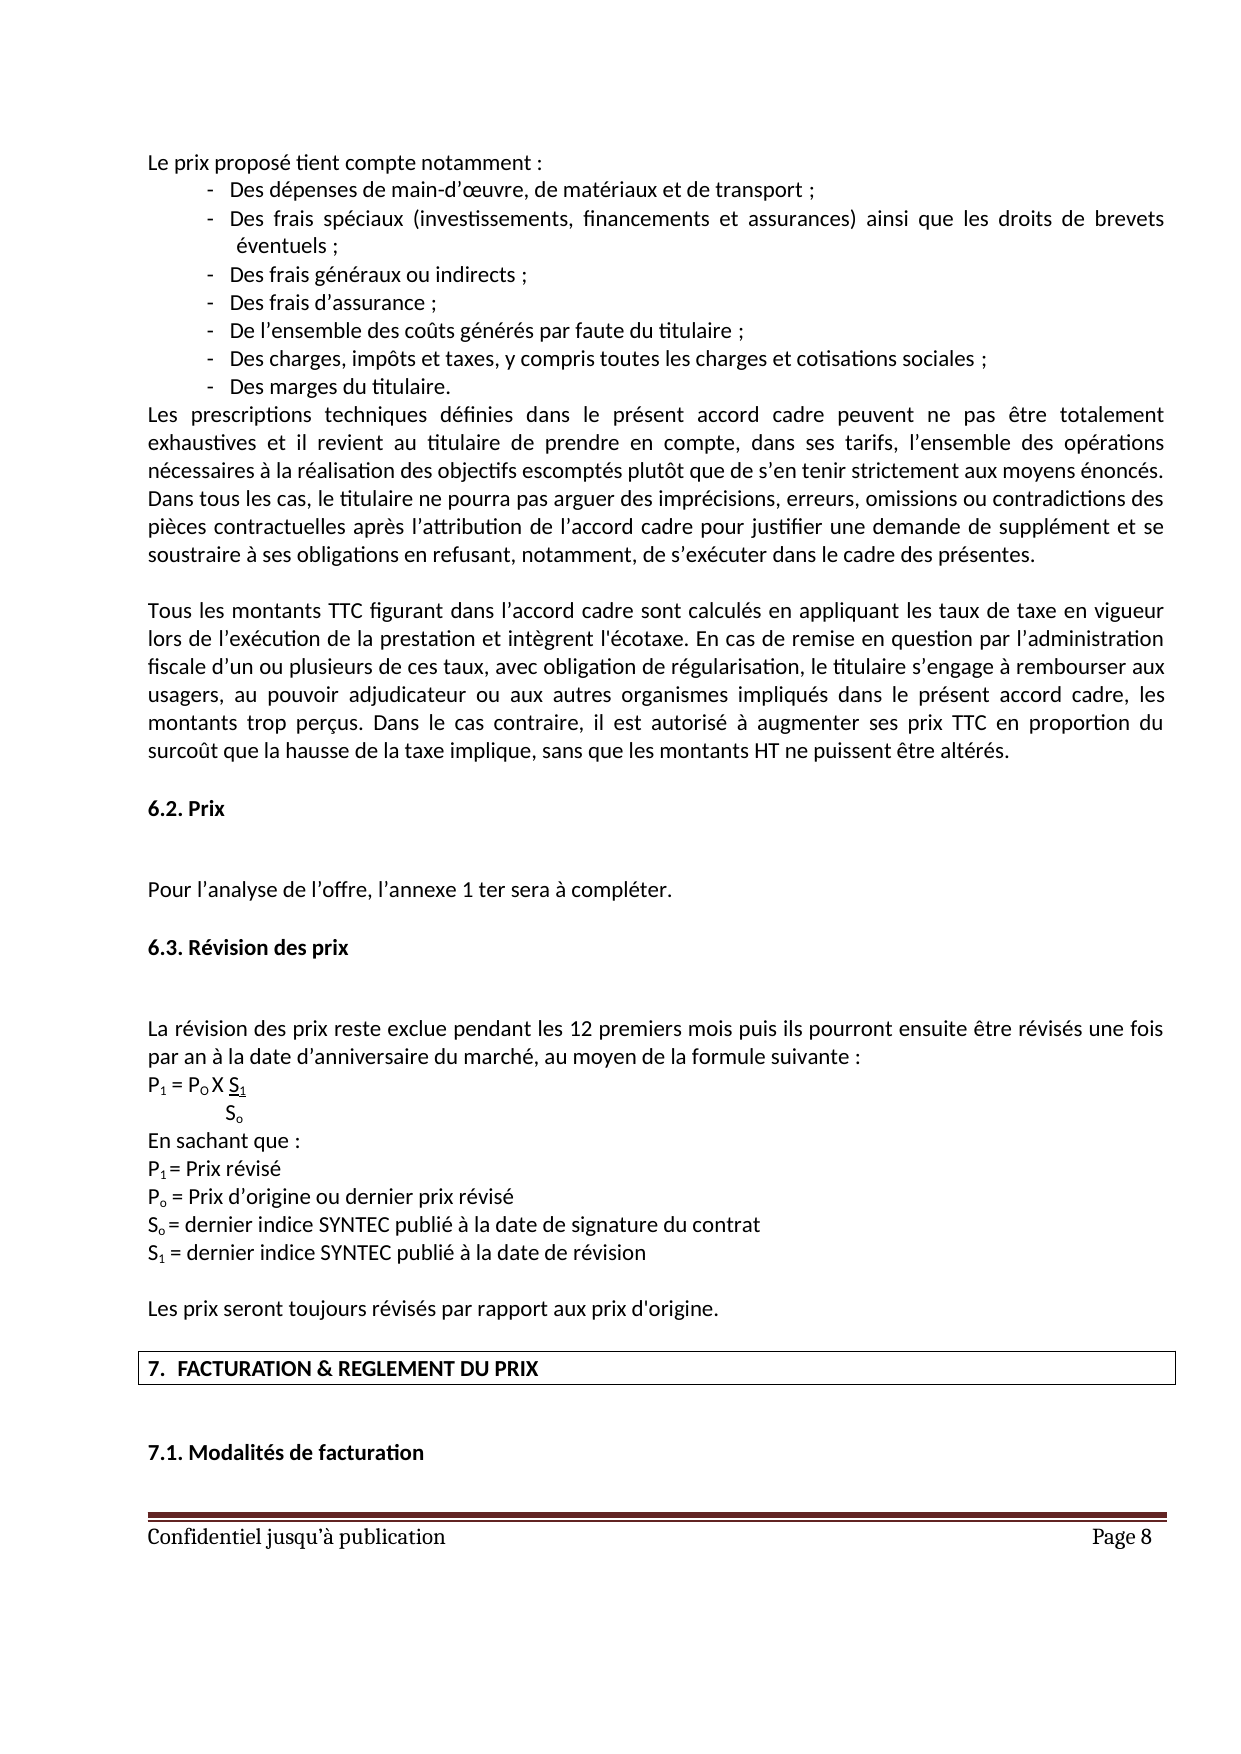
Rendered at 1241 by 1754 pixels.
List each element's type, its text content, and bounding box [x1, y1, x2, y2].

list De l’ensemble des coûts générés par faute du titulaire ; [207, 316, 1167, 344]
text P1 = Prix révisé [148, 1154, 1167, 1182]
text S1 = dernier indice SYNTEC publié à la date de révision [148, 1238, 1167, 1267]
text 7.1. Modalités de facturation [148, 1438, 1167, 1466]
text Les prix seront toujours révisés par rapport aux prix d'origine. [148, 1294, 1167, 1323]
list Des frais spéciaux (investissements, financements et assurances) ainsi que les droits de brevets éventuels ; [207, 204, 1167, 260]
list FACTURATION & REGLEMENT DU PRIX [139, 1352, 1175, 1384]
text 6.2. Prix [148, 794, 1167, 822]
text Le prix proposé tient compte notamment : [148, 148, 1167, 176]
text Les prescriptions techniques définies dans le présent accord cadre peuvent ne pas être totalement exhaustives et il revient au titulaire de prendre en compte, dans ses tarifs, l’ensemble des opérations nécessaires à la réalisation des objectifs escomptés plutôt que de s’en tenir strictement aux moyens énoncés. [148, 400, 1167, 484]
text P1 = PO X S1 [148, 1070, 1167, 1098]
text 6.3. Révision des prix [148, 933, 1167, 961]
text Po = Prix d’origine ou dernier prix révisé [148, 1182, 1167, 1211]
text La révision des prix reste exclue pendant les 12 premiers mois puis ils pourront ensuite être révisés une fois par an à la date d’anniversaire du marché, au moyen de la formule suivante : [148, 1014, 1167, 1070]
text Pour l’analyse de l’offre, l’annexe 1 ter sera à compléter. [148, 875, 1167, 903]
list Des frais généraux ou indirects ; [207, 260, 1167, 288]
text Dans tous les cas, le titulaire ne pourra pas arguer des imprécisions, erreurs, omissions ou contradictions des pièces contractuelles après l’attribution de l’accord cadre pour justifier une demande de supplément et se soustraire à ses obligations en refusant, notamment, de s’exécuter dans le cadre des présentes. [148, 484, 1167, 568]
list Des charges, impôts et taxes, y compris toutes les charges et cotisations sociales ; [207, 344, 1167, 372]
list Des marges du titulaire. [207, 372, 1167, 400]
list Des frais d’assurance ; [207, 288, 1167, 316]
text So = dernier indice SYNTEC publié à la date de signature du contrat [148, 1211, 1167, 1238]
text Tous les montants TTC figurant dans l’accord cadre sont calculés en appliquant les taux de taxe en vigueur lors de l’exécution de la prestation et intègrent l'écotaxe. En cas de remise en question par l’administration fiscale d’un ou plusieurs de ces taux, avec obligation de régularisation, le titulaire s’engage à rembourser aux usagers, au pouvoir adjudicateur ou aux autres organismes impliqués dans le présent accord cadre, les montants trop perçus. Dans le cas contraire, il est autorisé à augmenter ses prix TTC en proportion du surcoût que la hausse de la taxe implique, sans que les montants HT ne puissent être altérés. [148, 596, 1167, 764]
list Des dépenses de main-d’œuvre, de matériaux et de transport ; [207, 176, 1167, 204]
text En sachant que : [148, 1126, 1167, 1154]
text So [148, 1098, 1167, 1126]
